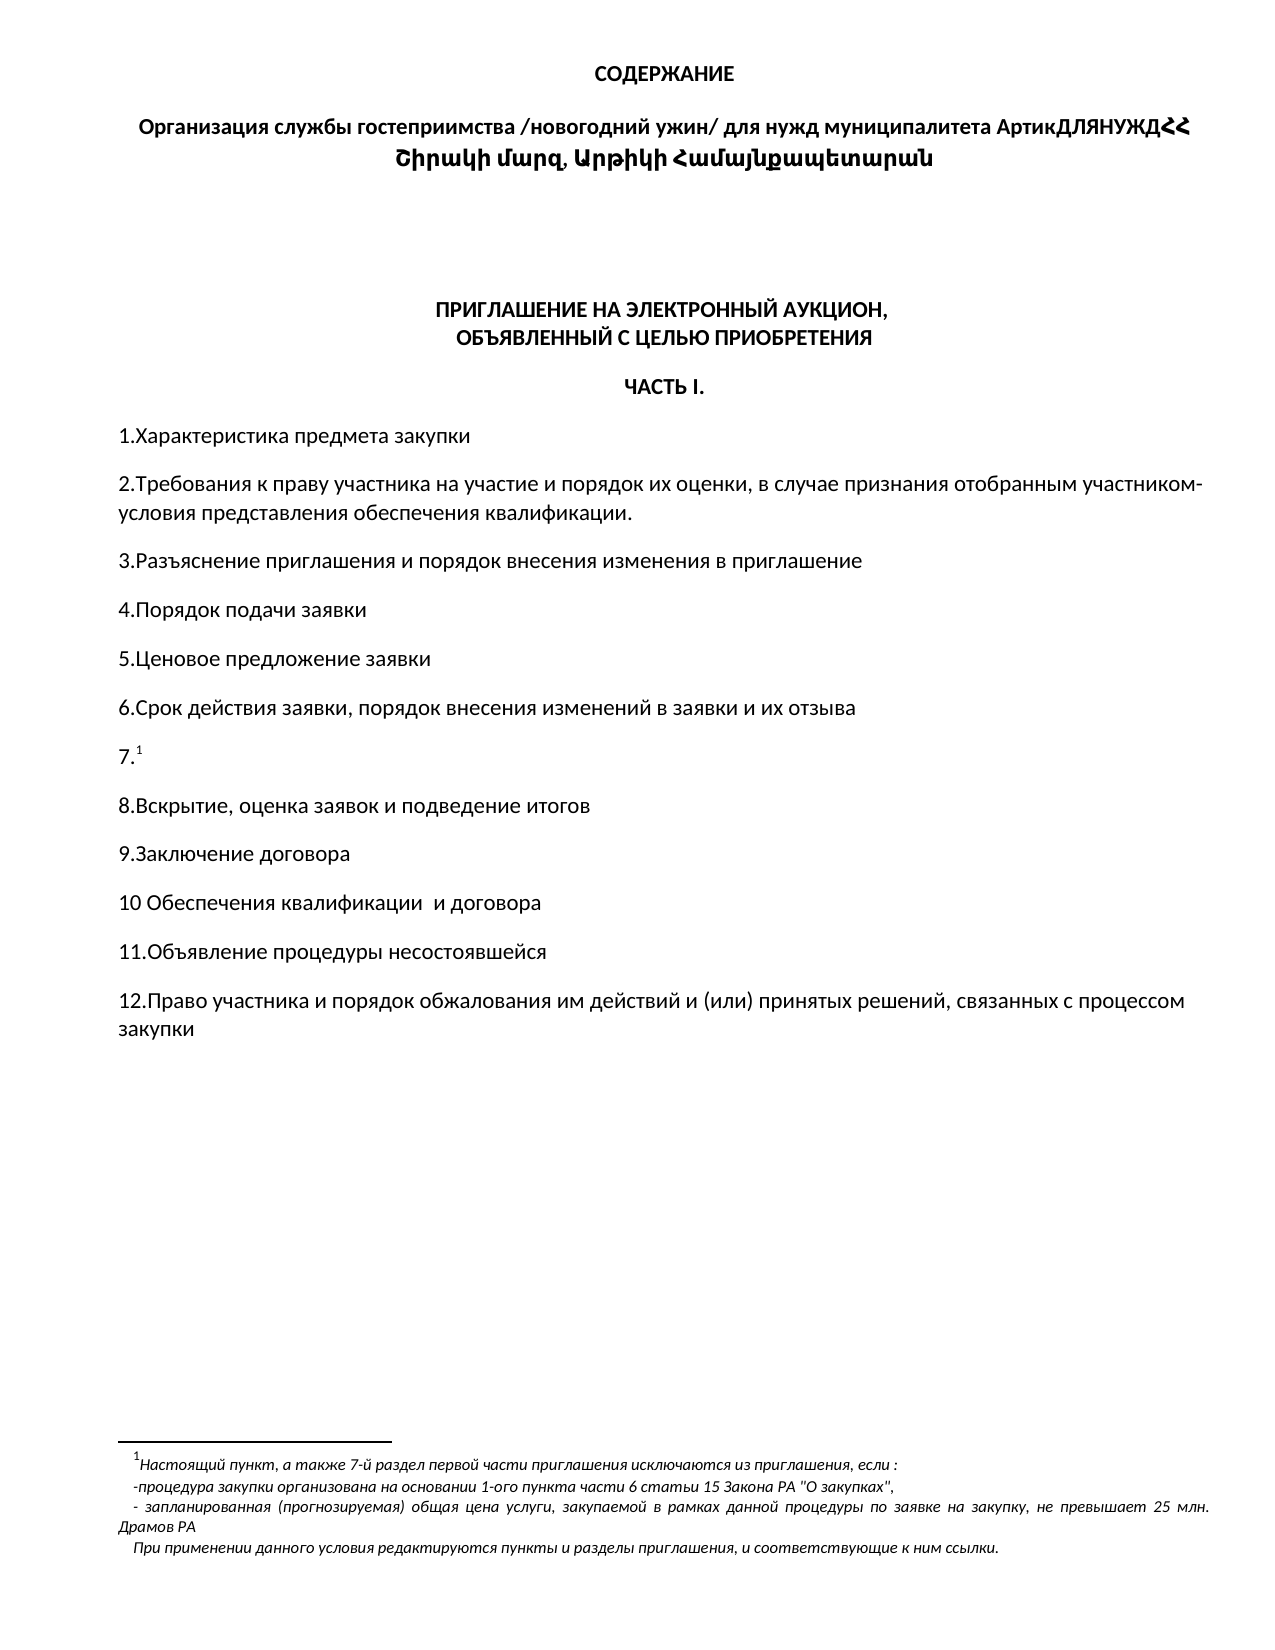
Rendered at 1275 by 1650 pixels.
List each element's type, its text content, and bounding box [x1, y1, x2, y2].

text 9.Заключение договора [118, 839, 1211, 868]
text 5.Ценовое предложение заявки [118, 644, 1211, 672]
text 7. [118, 742, 1211, 770]
text 11.Объявление процедуры несостоявшейся [118, 937, 1211, 965]
text ПРИГЛАШЕНИЕ НА ЭЛЕКТРОННЫЙ АУКЦИОН, ОБЪЯВЛЕННЫЙ С ЦЕЛЬЮ ПРИОБРЕТЕНИЯ [118, 295, 1211, 351]
text 2.Требования к праву участника на участие и порядок их оценки, в случае признания отобранным участником-условия представления обеспечения квалификации. [118, 469, 1211, 526]
text 3.Разъяснение приглашения и порядок внесения изменения в приглашение [118, 546, 1211, 574]
text 8.Вскрытие, оценка заявок и подведение итогов [118, 791, 1211, 819]
text 10 Обеспечения квалификации и договора [118, 888, 1211, 916]
text СОДЕРЖАНИЕ [118, 59, 1211, 87]
text 12.Право участника и порядок обжалования им действий и (или) принятых решений, связанных с процессом закупки [118, 986, 1211, 1042]
text ЧАСТЬ I. [118, 372, 1211, 400]
text 4.Порядок подачи заявки [118, 595, 1211, 623]
text Организация службы гостеприимства /новогодний ужин/ для нужд муниципалитета АртикДЛЯНУЖДՀՀ Շիրակի մարզ, Արթիկի Համայնքապետարան [118, 112, 1211, 172]
text 6.Срок действия заявки, порядок внесения изменений в заявки и их отзыва [118, 693, 1211, 721]
text 1.Характеристика предмета закупки [118, 421, 1211, 449]
